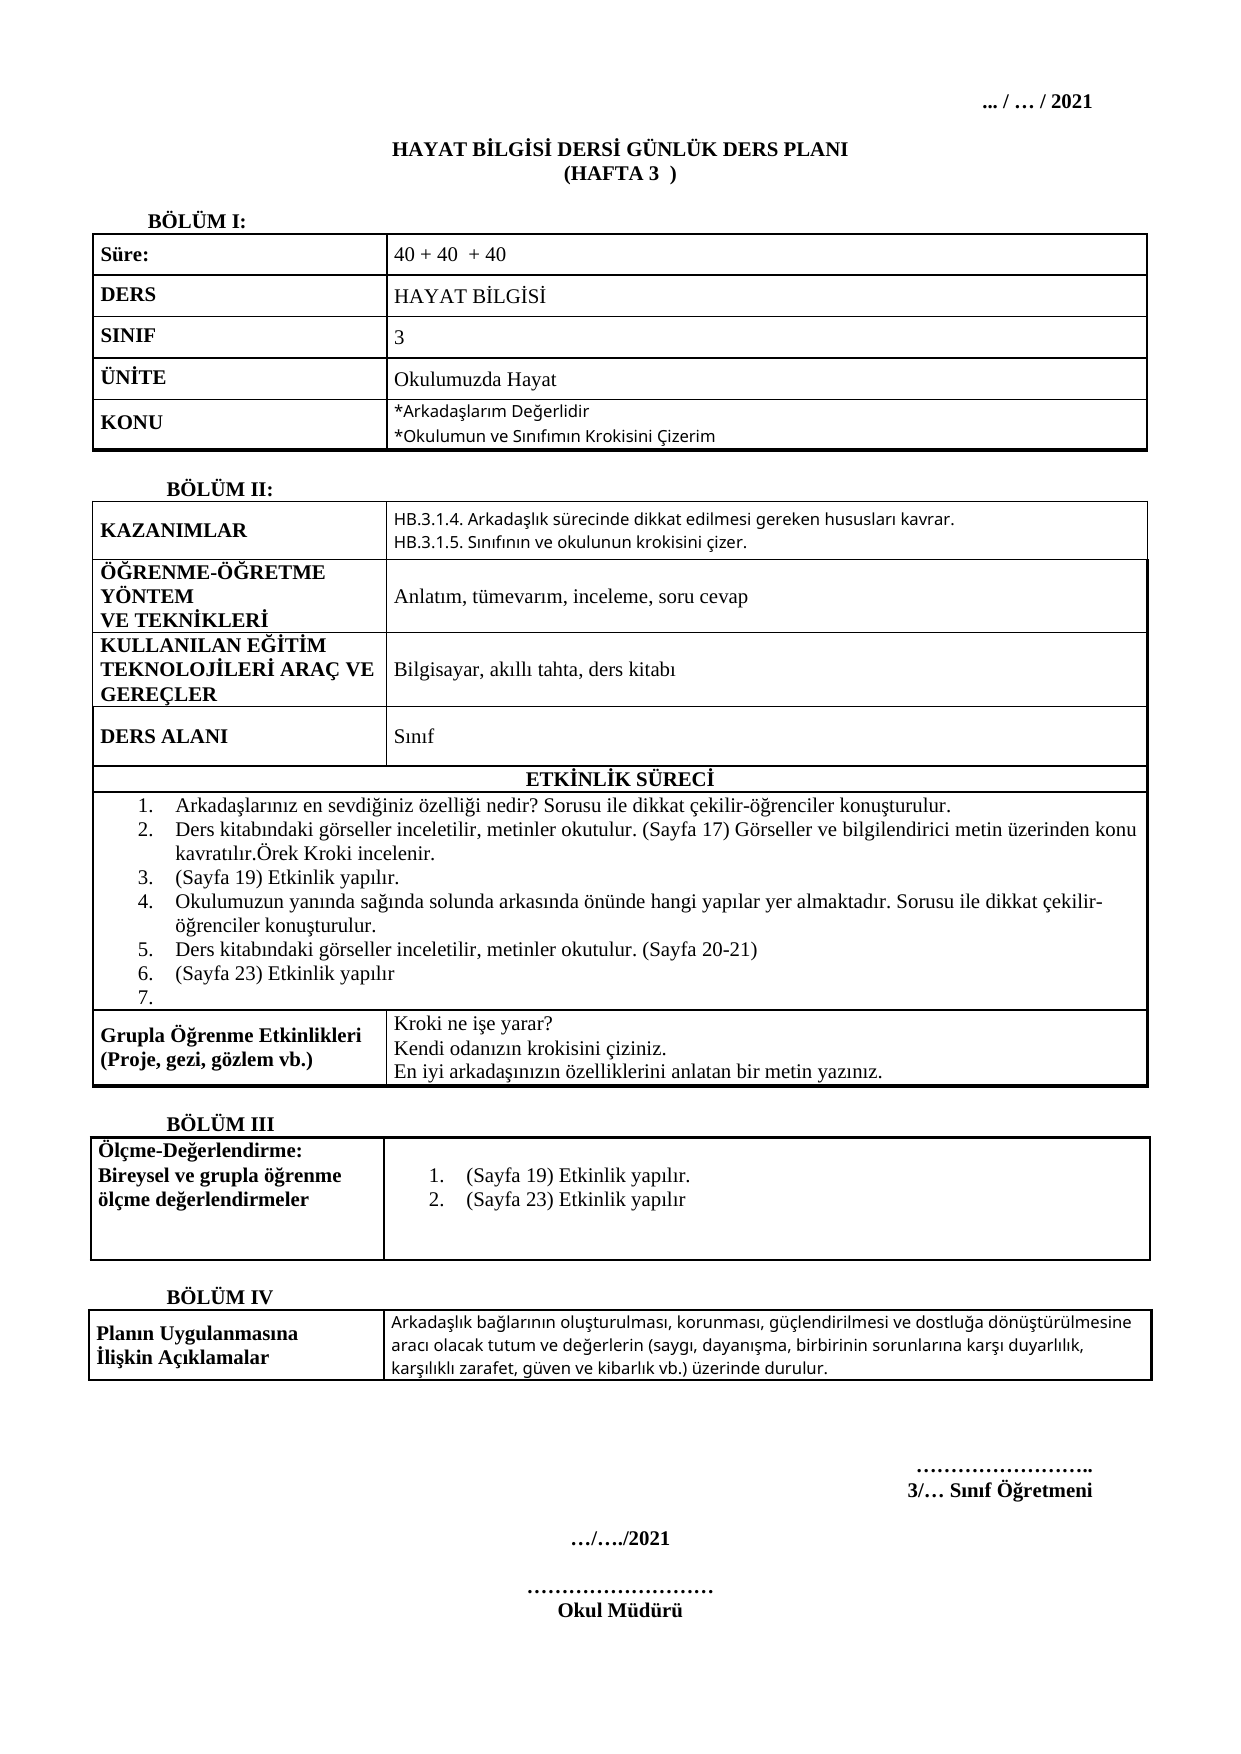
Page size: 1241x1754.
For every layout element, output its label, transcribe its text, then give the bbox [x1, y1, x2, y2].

table_cell Arkadaşlarınız en sevdiğiniz özelliği nedir? Sorusu ile dikkat çekilir-öğrenciler konuşturulur. Ders kitabındaki görseller inceletilir, metinler okutulur. (Sayfa 17) Görseller ve bilgilendirici metin üzerinden konu kavratılır.Örek Kroki incelenir. (Sayfa 19) Etkinlik yapılır. Okulumuzun yanında sağında solunda arkasında önünde hangi yapılar yer almaktadır. Sorusu ile dikkat çekilir-öğrenciler konuşturulur. Ders kitabındaki görseller inceletilir, metinler okutulur. (Sayfa 20-21) (Sayfa 23) Etkinlik yapılır [94, 793, 1146, 1009]
table_cell KONU [94, 400, 386, 448]
text …/…./2021 [148, 1526, 1092, 1550]
table_header KAZANIMLAR [93, 502, 386, 559]
subtitle BÖLÜM III [148, 1112, 1092, 1136]
table_header Planın Uygulanmasına İlişkin Açıklamalar [90, 1311, 383, 1379]
table_cell Kroki ne işe yarar? Kendi odanızın krokisini çiziniz. En iyi arkadaşınızın özelliklerini anlatan bir metin yazınız. [387, 1011, 1146, 1083]
table_cell ÜNİTE [94, 359, 386, 398]
table_cell Anlatım, tümevarım, inceleme, soru cevap [387, 560, 1146, 632]
text 3/… Sınıf Öğretmeni [148, 1477, 1092, 1502]
text Okul Müdürü [148, 1598, 1092, 1622]
table_cell KULLANILAN EĞİTİM TEKNOLOJİLERİ ARAÇ VE GEREÇLER [93, 633, 386, 706]
table_cell Grupla Öğrenme Etkinlikleri (Proje, gezi, gözlem vb.) [94, 1011, 386, 1083]
table_cell Sınıf [387, 707, 1146, 765]
table_cell *Arkadaşlarım Değerlidir *Okulumun ve Sınıfımın Krokisini Çizerim [388, 400, 1146, 448]
table_header Arkadaşlık bağlarının oluşturulması, korunması, güçlendirilmesi ve dostluğa dönüştürülmesine aracı olacak tutum ve değerlerin (saygı, dayanışma, birbirinin sorunlarına karşı duyarlılık, karşılıklı zarafet, güven ve kibarlık vb.) üzerinde durulur. [385, 1311, 1150, 1379]
table_header (Sayfa 19) Etkinlik yapılır. (Sayfa 23) Etkinlik yapılır [385, 1139, 1149, 1259]
table_header Ölçme-Değerlendirme: Bireysel ve grupla öğrenme ölçme değerlendirmeler [92, 1139, 383, 1259]
table_cell ÖĞRENME-ÖĞRETME YÖNTEM VE TEKNİKLERİ [93, 560, 386, 632]
table_cell DERS [94, 276, 386, 316]
text ……………………… [148, 1574, 1092, 1598]
table_cell SINIF [94, 317, 386, 357]
table_cell 3 [388, 317, 1146, 357]
subtitle BÖLÜM IV [148, 1285, 1092, 1309]
table_header 40 + 40 + 40 [388, 235, 1146, 274]
text …………………….. [148, 1453, 1092, 1477]
table_header Süre: [94, 235, 386, 274]
text HAYAT BİLGİSİ DERSİ GÜNLÜK DERS PLANI [148, 137, 1092, 161]
table_cell ETKİNLİK SÜRECİ [94, 767, 1146, 791]
table_cell Okulumuzda Hayat [388, 359, 1146, 398]
table_cell DERS ALANI [94, 707, 386, 765]
table_cell Bilgisayar, akıllı tahta, ders kitabı [387, 633, 1146, 706]
text BÖLÜM II: [148, 476, 1092, 501]
text ... / … / 2021 [148, 89, 1092, 113]
table_header HB.3.1.4. Arkadaşlık sürecinde dikkat edilmesi gereken hususları kavrar. HB.3.1.5. Sınıfının ve okulunun krokisini çizer. [387, 502, 1147, 559]
text BÖLÜM I: [148, 209, 1092, 233]
table_cell HAYAT BİLGİSİ [388, 276, 1146, 316]
text (HAFTA 3 ) [148, 161, 1092, 185]
